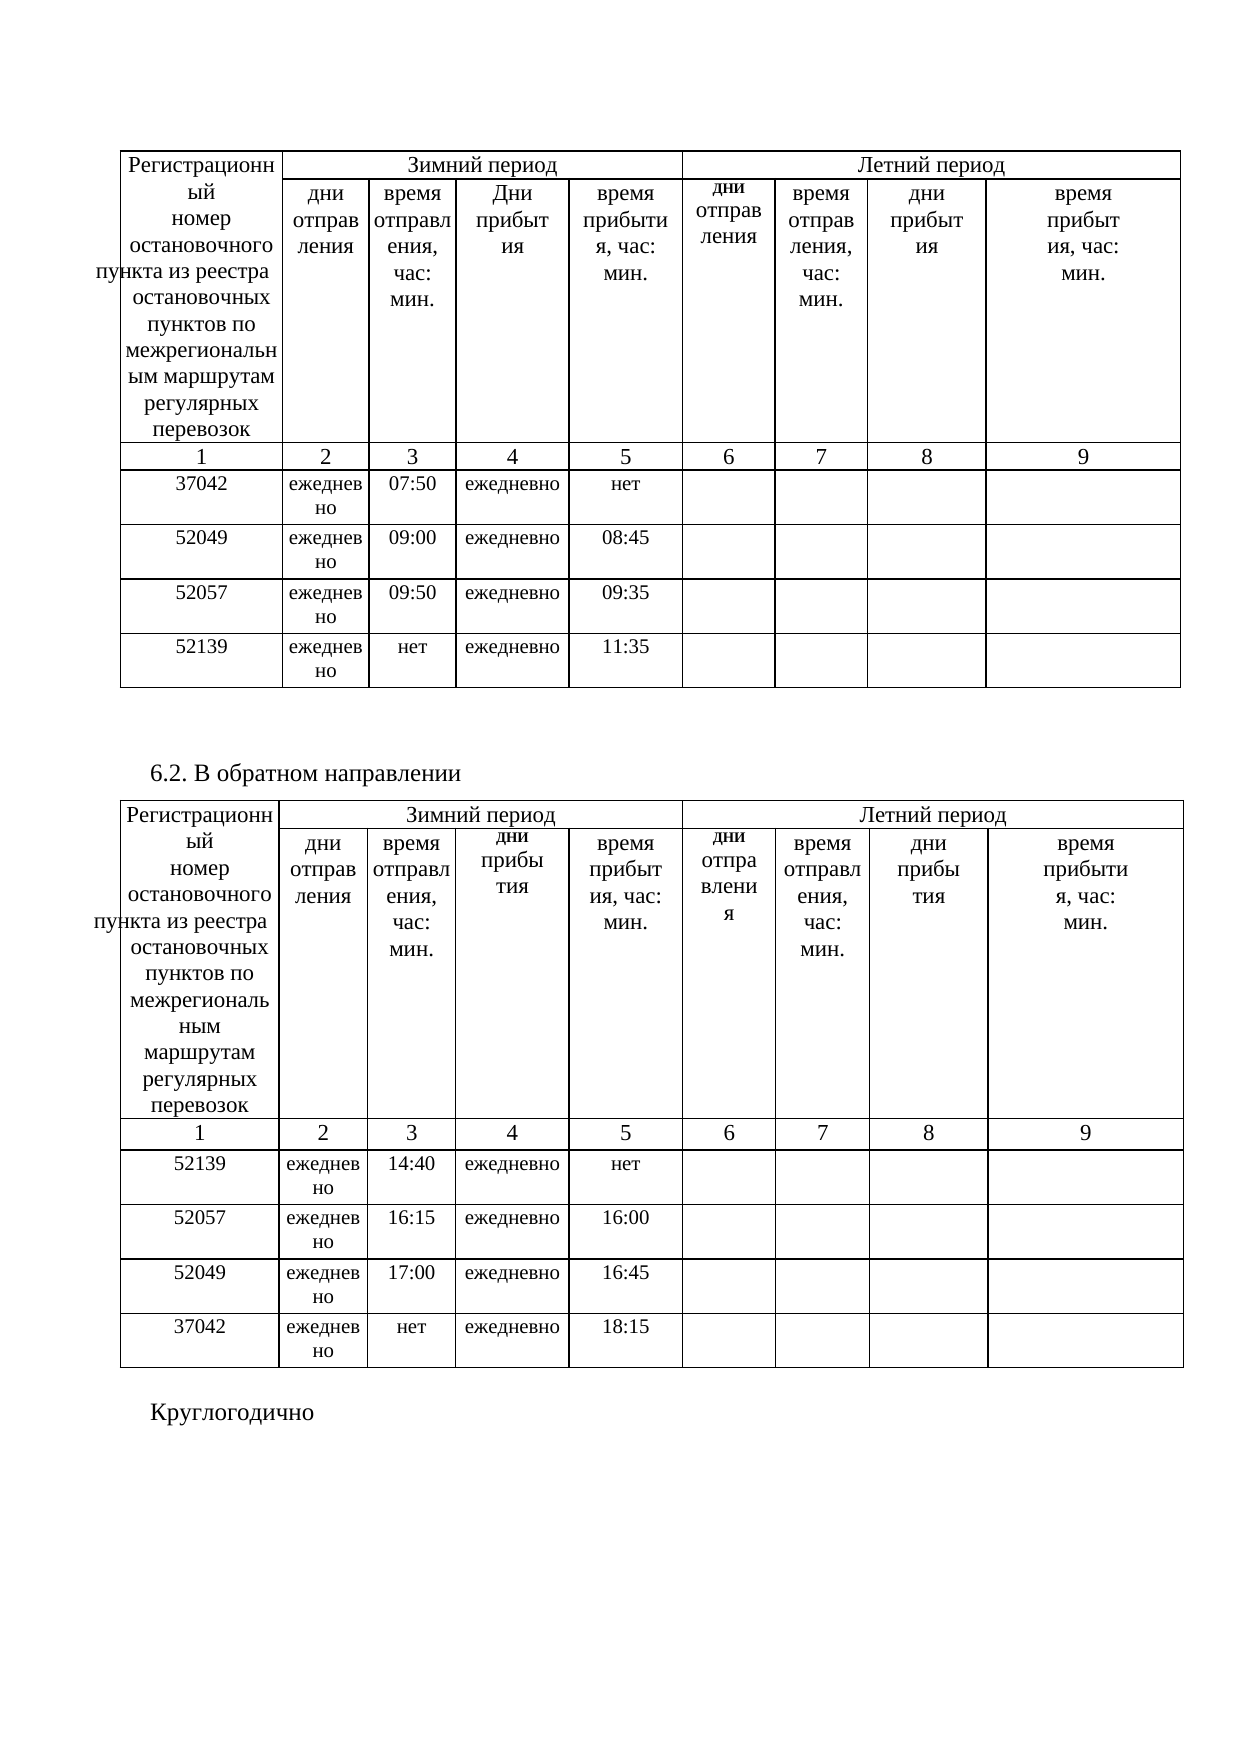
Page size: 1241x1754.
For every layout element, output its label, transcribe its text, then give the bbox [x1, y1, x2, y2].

table_cell 08:45 [570, 525, 682, 578]
table_cell нет [570, 471, 682, 524]
table_cell ежедневно [283, 580, 368, 632]
table_cell [776, 1151, 869, 1204]
table_cell ежедневно [457, 525, 568, 578]
table_cell 1 [121, 443, 282, 469]
table_cell 09:00 [370, 525, 455, 578]
table_cell [987, 634, 1180, 687]
table_cell [870, 1314, 987, 1367]
table_cell [989, 1260, 1183, 1312]
table_cell время отправл ения, час: мин. [368, 829, 455, 1117]
text 6.2. В обратном направлении [150, 758, 1090, 787]
table_cell ежедневно [457, 580, 568, 632]
table_cell время прибыти я, час: мин. [570, 180, 682, 441]
table_cell 4 [456, 1119, 568, 1149]
table_cell 16:00 [570, 1205, 682, 1258]
table_cell 37042 [121, 471, 282, 524]
table_cell ежедневно [283, 471, 368, 524]
table_cell ежедневно [280, 1205, 367, 1258]
table_header Летний период [683, 801, 1183, 828]
table_header Регистрационный номер остановочного пункта из реестра остановочных пунктов по межрегиональным маршрутам регулярных перевозок [121, 152, 282, 441]
table_cell 52057 [121, 580, 282, 632]
table_cell [868, 525, 985, 578]
table_cell дни отправ ления [280, 829, 367, 1117]
table_cell [683, 580, 774, 632]
table_cell 16:45 [570, 1260, 682, 1312]
table_cell [683, 525, 774, 578]
table_cell 14:40 [368, 1151, 455, 1204]
table_header Зимний период [283, 152, 682, 178]
table_cell [989, 1314, 1183, 1367]
table_cell ДНИ отправ ления [683, 180, 774, 441]
table_cell 3 [370, 443, 455, 469]
table_cell 09:35 [570, 580, 682, 632]
table_cell [776, 1205, 869, 1258]
table_cell [987, 471, 1180, 524]
table_cell [776, 580, 867, 632]
table_cell 5 [570, 443, 682, 469]
table_cell ежедневно [457, 634, 568, 687]
table_header Регистрационный номер остановочного пункта из реестра остановочных пунктов по межрегиональным маршрутам регулярных перевозок [121, 801, 278, 1117]
table_cell нет [368, 1314, 455, 1367]
table_cell ежедневно [283, 525, 368, 578]
table_cell [683, 1205, 775, 1258]
table_cell 8 [870, 1119, 987, 1149]
table_cell время отправ ления, час: мин. [776, 180, 867, 441]
table_cell [683, 1151, 775, 1204]
table_cell 52049 [121, 1260, 278, 1312]
table_cell ежедневно [280, 1314, 367, 1367]
table_cell [868, 580, 985, 632]
table_cell [987, 525, 1180, 578]
table_cell время прибыт ия, час: мин. [987, 180, 1180, 441]
table_cell ежедневно [456, 1260, 568, 1312]
table_cell 2 [280, 1119, 367, 1149]
table_cell время прибыти я, час: мин. [989, 829, 1183, 1117]
table_header Зимний период [280, 801, 682, 828]
table_cell [987, 580, 1180, 632]
table_cell 52139 [121, 1151, 278, 1204]
table_cell 52057 [121, 1205, 278, 1258]
table_cell [776, 634, 867, 687]
table_cell 4 [457, 443, 568, 469]
table_cell [683, 1314, 775, 1367]
table_cell 17:00 [368, 1260, 455, 1312]
table_cell нет [570, 1151, 682, 1204]
table_cell [776, 1314, 869, 1367]
table_cell 11:35 [570, 634, 682, 687]
table_cell [776, 471, 867, 524]
table_cell 3 [368, 1119, 455, 1149]
table_cell дни прибыт ия [868, 180, 985, 441]
table_cell [989, 1205, 1183, 1258]
table_cell 8 [868, 443, 985, 469]
table_cell [868, 634, 985, 687]
table_cell [683, 471, 774, 524]
table_cell время прибыт ия, час: мин. [570, 829, 682, 1117]
table_cell ежедневно [456, 1314, 568, 1367]
table_cell 1 [121, 1119, 278, 1149]
table_cell 7 [776, 443, 867, 469]
table_header Летний период [683, 152, 1180, 178]
table_cell 52049 [121, 525, 282, 578]
table_cell ежедневно [456, 1205, 568, 1258]
table_cell Дни прибыт ия [457, 180, 568, 441]
table_cell ежедневно [280, 1260, 367, 1312]
table_cell 6 [683, 443, 774, 469]
table_cell [870, 1205, 987, 1258]
table_cell ежедневно [457, 471, 568, 524]
table_cell время отправл ения, час: мин. [776, 829, 869, 1117]
table_cell 16:15 [368, 1205, 455, 1258]
table_cell 37042 [121, 1314, 278, 1367]
table_cell ежедневно [456, 1151, 568, 1204]
table_cell дни прибы тия [870, 829, 987, 1117]
table_cell 52139 [121, 634, 282, 687]
table_cell [683, 1260, 775, 1312]
text Круглогодично [150, 1397, 1090, 1426]
table_cell [776, 525, 867, 578]
table_cell 18:15 [570, 1314, 682, 1367]
table_cell [683, 634, 774, 687]
table_cell 09:50 [370, 580, 455, 632]
table_cell 9 [987, 443, 1180, 469]
table_cell 6 [683, 1119, 775, 1149]
table_cell ДНИ отпра влени я [683, 829, 775, 1117]
table_cell 7 [776, 1119, 869, 1149]
table_cell 2 [283, 443, 368, 469]
table_cell 5 [570, 1119, 682, 1149]
table_cell [989, 1151, 1183, 1204]
table_cell 07:50 [370, 471, 455, 524]
table_cell дни отправ ления [283, 180, 368, 441]
table_cell ДНИ прибы тия [456, 829, 568, 1117]
table_cell ежедневно [280, 1151, 367, 1204]
table_cell нет [370, 634, 455, 687]
table_cell 9 [989, 1119, 1183, 1149]
table_cell [868, 471, 985, 524]
table_cell [776, 1260, 869, 1312]
table_cell [870, 1151, 987, 1204]
table_cell время отправл ения, час: мин. [370, 180, 455, 441]
table_cell [870, 1260, 987, 1312]
table_cell ежедневно [283, 634, 368, 687]
